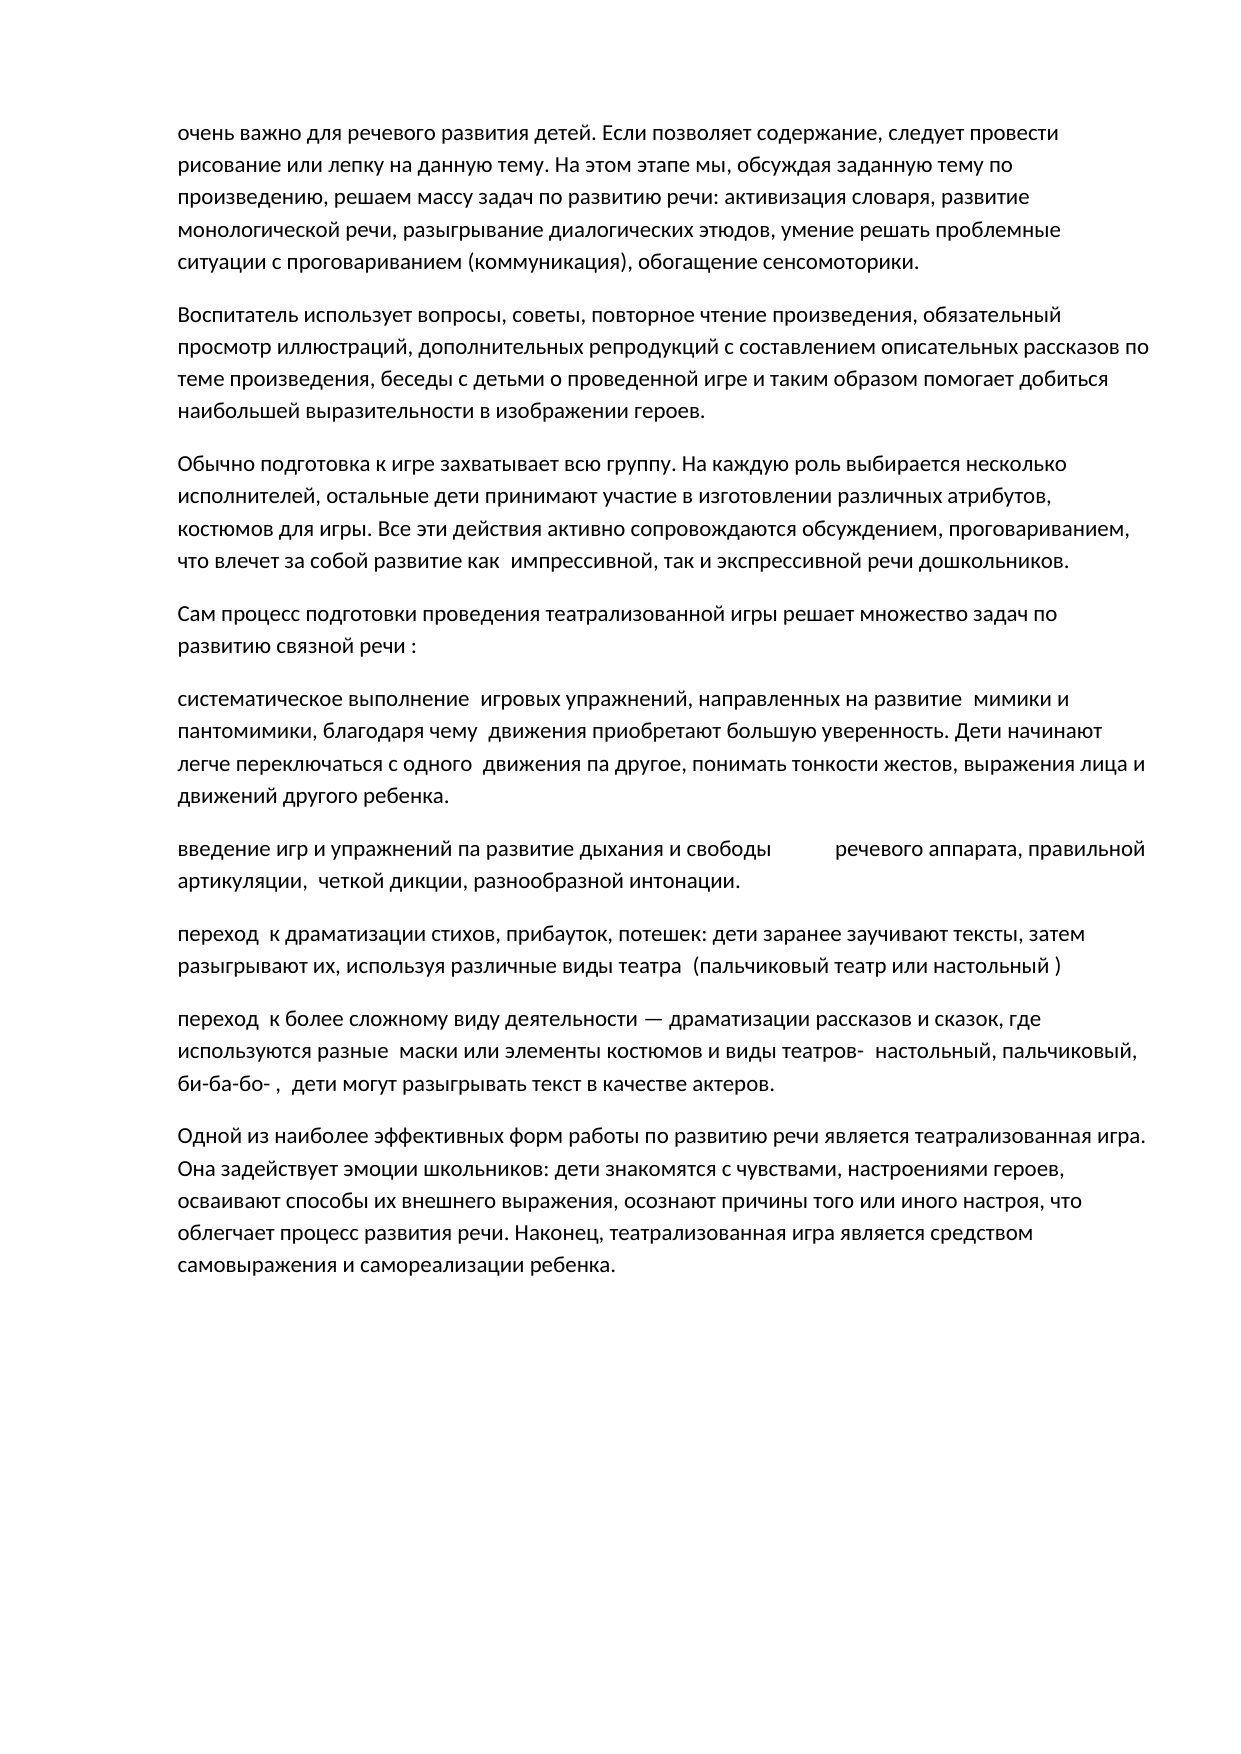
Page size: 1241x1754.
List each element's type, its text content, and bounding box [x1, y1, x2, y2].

text Сам процесс подготовки проведения театрализованной игры решает множество задач по развитию связной речи : [177, 599, 1152, 659]
text переход к драматизации стихов, прибауток, потешек: дети заранее заучивают тексты, затем разыгрывают их, используя различные виды театра (пальчиковый театр или настольный ) [177, 919, 1152, 979]
text введение игр и упражнений па развитие дыхания и свободы речевого аппарата, правильной артикуляции, четкой дикции, разнообразной интонации. [177, 834, 1152, 894]
text Одной из наиболее эффективных форм работы по развитию речи является театрализованная игра. Она задействует эмоции школьников: дети знакомятся с чувствами, настроениями героев, осваивают способы их внешнего выражения, осознают причины того или иного настроя, что облегчает процесс развития речи. Наконец, театрализованная игра является средством самовыражения и самореализации ребенка. [177, 1122, 1152, 1278]
text переход к более сложному виду деятельности — драматизации рассказов и сказок, где используются разные маски или элементы костюмов и виды театров- настольный, пальчиковый, би-ба-бо- , дети могут разыгрывать текст в качестве актеров. [177, 1004, 1152, 1097]
text Воспитатель использует вопросы, советы, повторное чтение произведения, обязательный просмотр иллюстраций, дополнительных репродукций с составлением описательных рассказов по теме произведения, беседы с детьми о проведенной игре и таким образом помогает добиться наибольшей выразительности в изображении героев. [177, 300, 1152, 424]
text Обычно подготовка к игре захватывает всю группу. На каждую роль выбирается несколько исполнителей, остальные дети принимают участие в изготовлении различных атрибутов, костюмов для игры. Все эти действия активно сопровождаются обсуждением, проговариванием, что влечет за собой развитие как импрессивной, так и экспрессивной речи дошкольников. [177, 449, 1152, 574]
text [177, 118, 1152, 275]
text систематическое выполнение игровых упражнений, направленных на развитие мимики и пантомимики, благодаря чему движения приобретают большую уверенность. Дети начинают легче переключаться с одного движения па другое, понимать тонкости жестов, выражения лица и движений другого ребенка. [177, 684, 1152, 809]
